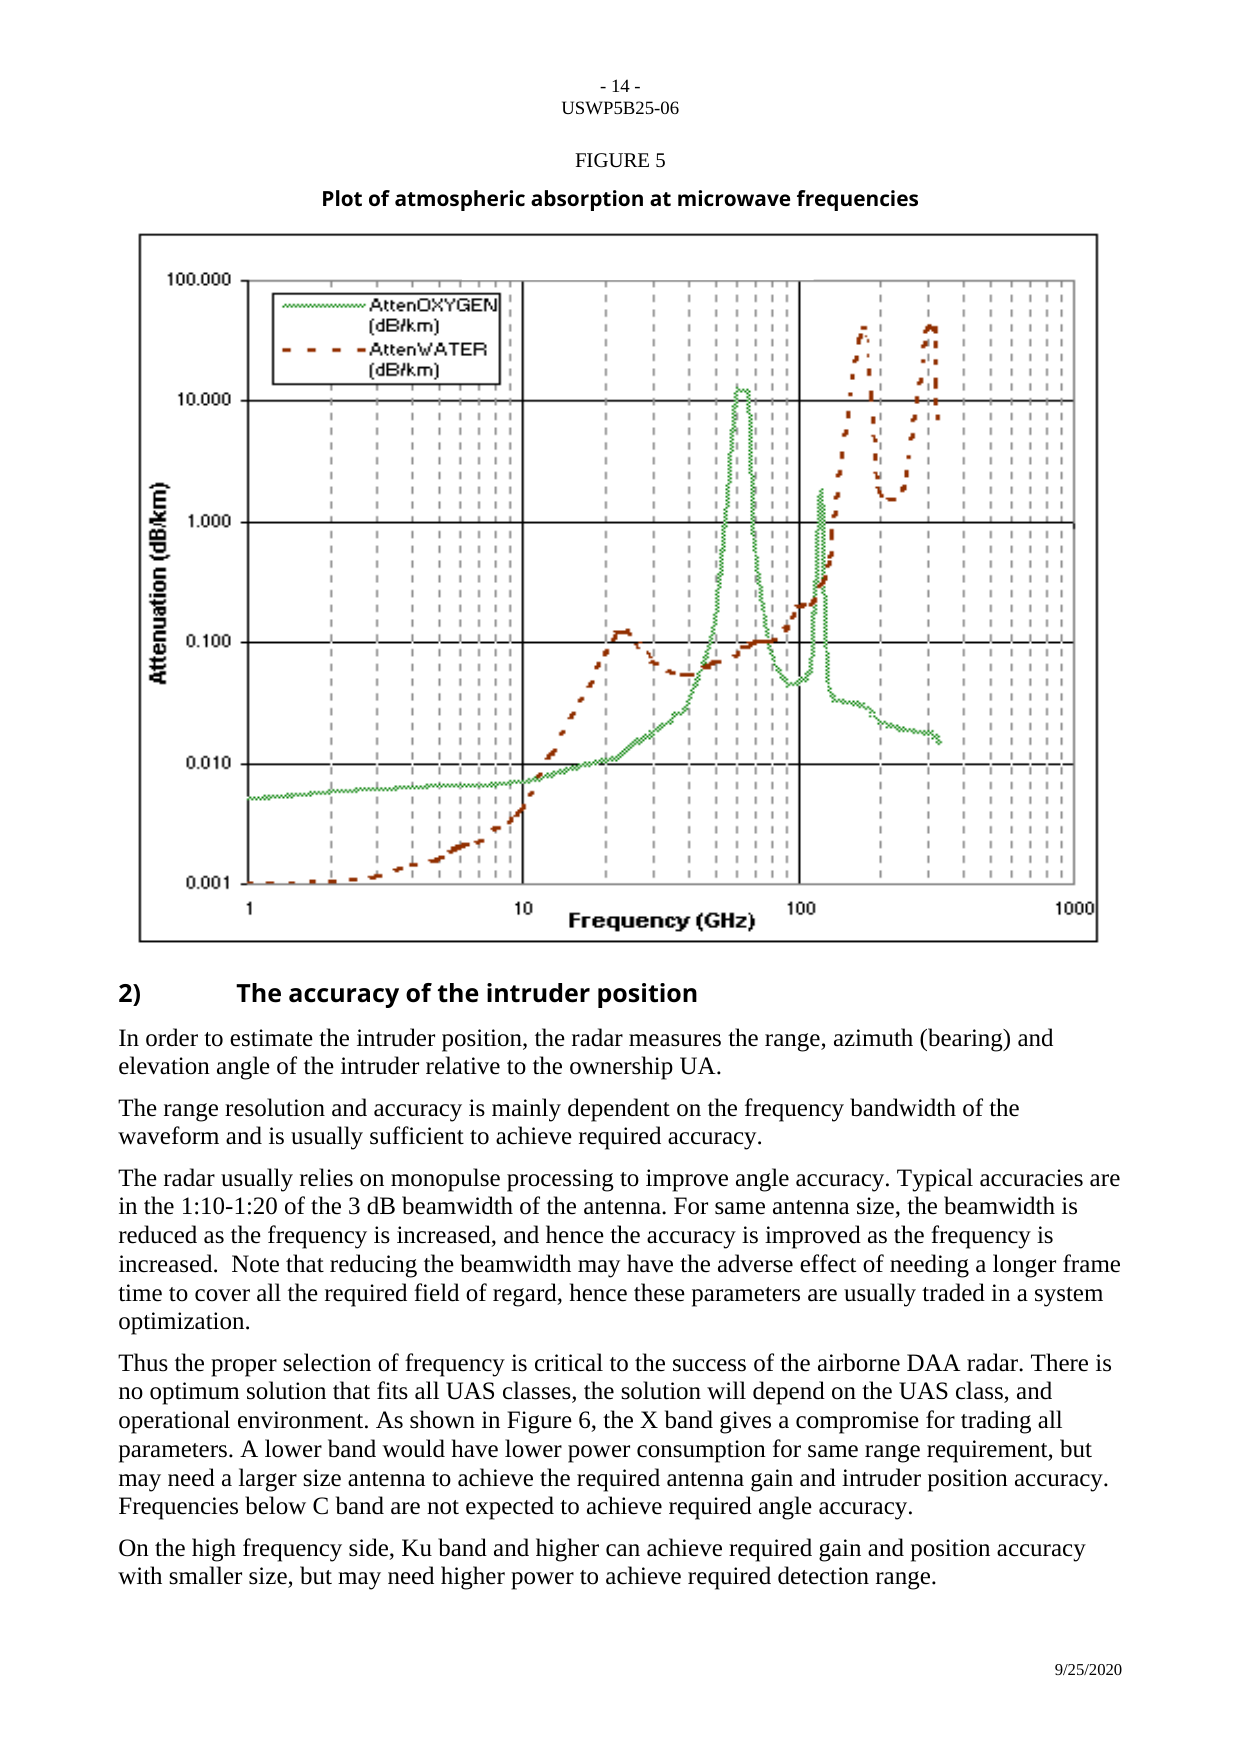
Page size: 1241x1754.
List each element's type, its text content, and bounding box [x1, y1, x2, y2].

picture [129, 225, 1111, 952]
title Plot of atmospheric absorption at microwave frequencies [118, 184, 1122, 213]
text Thus the proper selection of frequency is critical to the success of the airborne DAA radar. There is no optimum solution that fits all UAS classes, the solution will depend on the UAS class, and operational environment. As shown in Figure 6, the X band gives a compromise for trading all parameters. A lower band would have lower power consumption for same range requirement, but may need a larger size antenna to achieve the required antenna gain and intruder position accuracy. Frequencies below C band are not expected to achieve required angle accuracy. [118, 1348, 1122, 1520]
text The radar usually relies on monopulse processing to improve angle accuracy. Typical accuracies are in the 1:10-1:20 of the 3 dB beamwidth of the antenna. For same antenna size, the beamwidth is reduced as the frequency is increased, and hence the accuracy is improved as the frequency is increased. Note that reducing the beamwidth may have the adverse effect of needing a longer frame time to cover all the required field of regard, hence these parameters are usually traded in a system optimization. [118, 1163, 1122, 1335]
subtitle 2) The accuracy of the intruder position [118, 976, 1122, 1010]
text Figure 5 [118, 148, 1122, 172]
text In order to estimate the intruder position, the radar measures the range, azimuth (bearing) and elevation angle of the intruder relative to the ownership UA. [118, 1023, 1122, 1080]
text On the high frequency side, Ku band and higher can achieve required gain and position accuracy with smaller size, but may need higher power to achieve required detection range. [118, 1533, 1122, 1590]
text The range resolution and accuracy is mainly dependent on the frequency bandwidth of the waveform and is usually sufficient to achieve required accuracy. [118, 1093, 1122, 1150]
